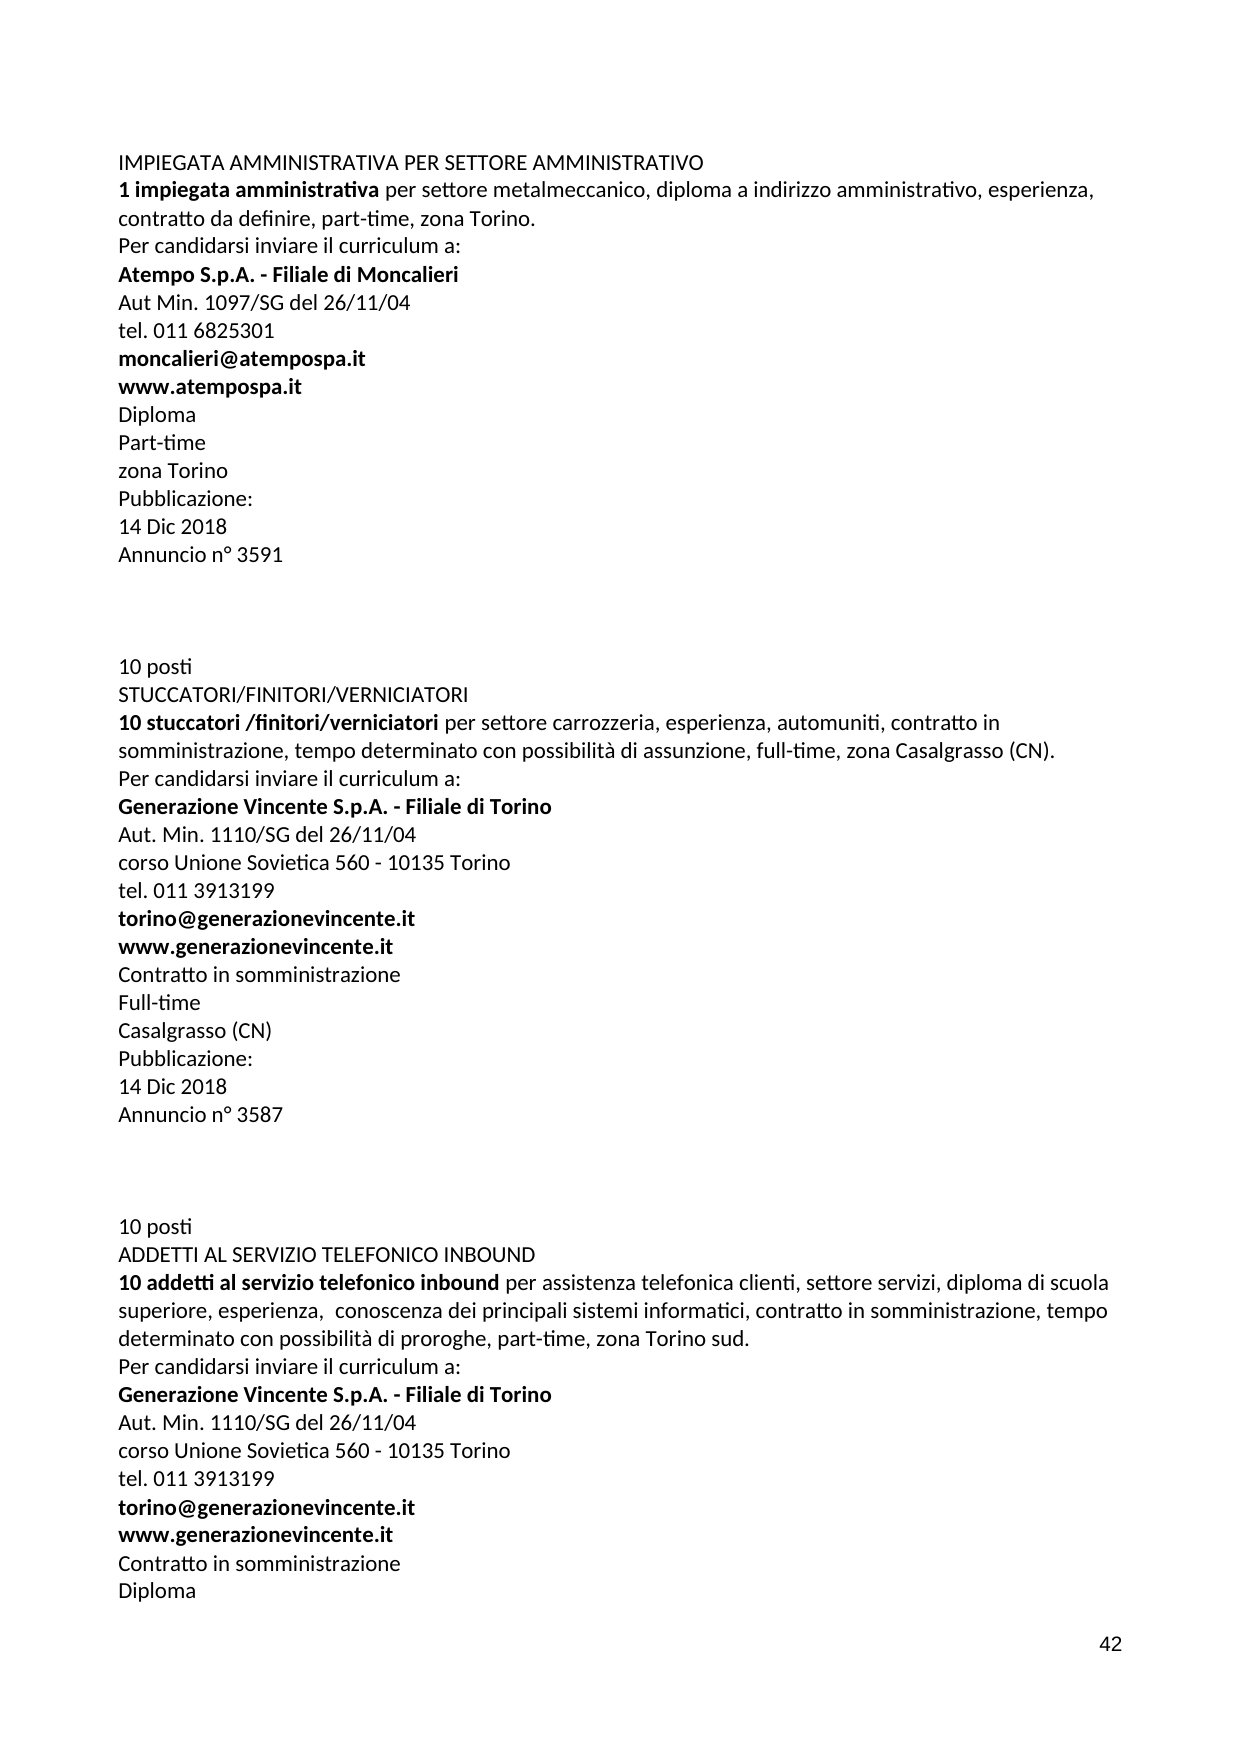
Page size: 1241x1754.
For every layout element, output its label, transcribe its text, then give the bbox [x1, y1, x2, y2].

text 1 impiegata amministrativa per settore metalmeccanico, diploma a indirizzo amministrativo, esperienza, contratto da definire, part-time, zona Torino. [118, 176, 1122, 232]
text Diploma [118, 1577, 1122, 1605]
text Per candidarsi inviare il curriculum a: Generazione Vincente S.p.A. - Filiale di Torino Aut. Min. 1110/SG del 26/11/04 corso Unione Sovietica 560 - 10135 Torino tel. 011 3913199 torino@generazionevincente.it www.generazionevincente.it [118, 764, 1122, 960]
text Per candidarsi inviare il curriculum a: Generazione Vincente S.p.A. - Filiale di Torino Aut. Min. 1110/SG del 26/11/04 corso Unione Sovietica 560 - 10135 Torino tel. 011 3913199 torino@generazionevincente.it www.generazionevincente.it [118, 1352, 1122, 1549]
text zona Torino [118, 456, 1122, 484]
text 14 Dic 2018 [118, 1072, 1122, 1100]
text Annuncio n° 3591 [118, 540, 1122, 568]
text Contratto in somministrazione [118, 1549, 1122, 1577]
text Part-time [118, 428, 1122, 456]
text Pubblicazione: [118, 1044, 1122, 1072]
text 10 addetti al servizio telefonico inbound per assistenza telefonica clienti, settore servizi, diploma di scuola superiore, esperienza, conoscenza dei principali sistemi informatici, contratto in somministrazione, tempo determinato con possibilità di proroghe, part-time, zona Torino sud. [118, 1268, 1122, 1352]
text Pubblicazione: [118, 484, 1122, 512]
text 10 posti [118, 1212, 1122, 1240]
text ADDETTI AL SERVIZIO TELEFONICO INBOUND [118, 1240, 1122, 1268]
text 14 Dic 2018 [118, 512, 1122, 540]
text Contratto in somministrazione [118, 960, 1122, 988]
text Casalgrasso (CN) [118, 1016, 1122, 1044]
text IMPIEGATA AMMINISTRATIVA PER SETTORE AMMINISTRATIVO [118, 148, 1122, 176]
text 10 stuccatori /finitori/verniciatori per settore carrozzeria, esperienza, automuniti, contratto in somministrazione, tempo determinato con possibilità di assunzione, full-time, zona Casalgrasso (CN). [118, 708, 1122, 764]
text Full-time [118, 988, 1122, 1016]
text Annuncio n° 3587 [118, 1100, 1122, 1128]
text Per candidarsi inviare il curriculum a: Atempo S.p.A. - Filiale di Moncalieri Aut Min. 1097/SG del 26/11/04 tel. 011 6825301 moncalieri@atempospa.it www.atempospa.it [118, 232, 1122, 400]
text STUCCATORI/FINITORI/VERNICIATORI [118, 680, 1122, 708]
text Diploma [118, 400, 1122, 428]
text 10 posti [118, 652, 1122, 680]
